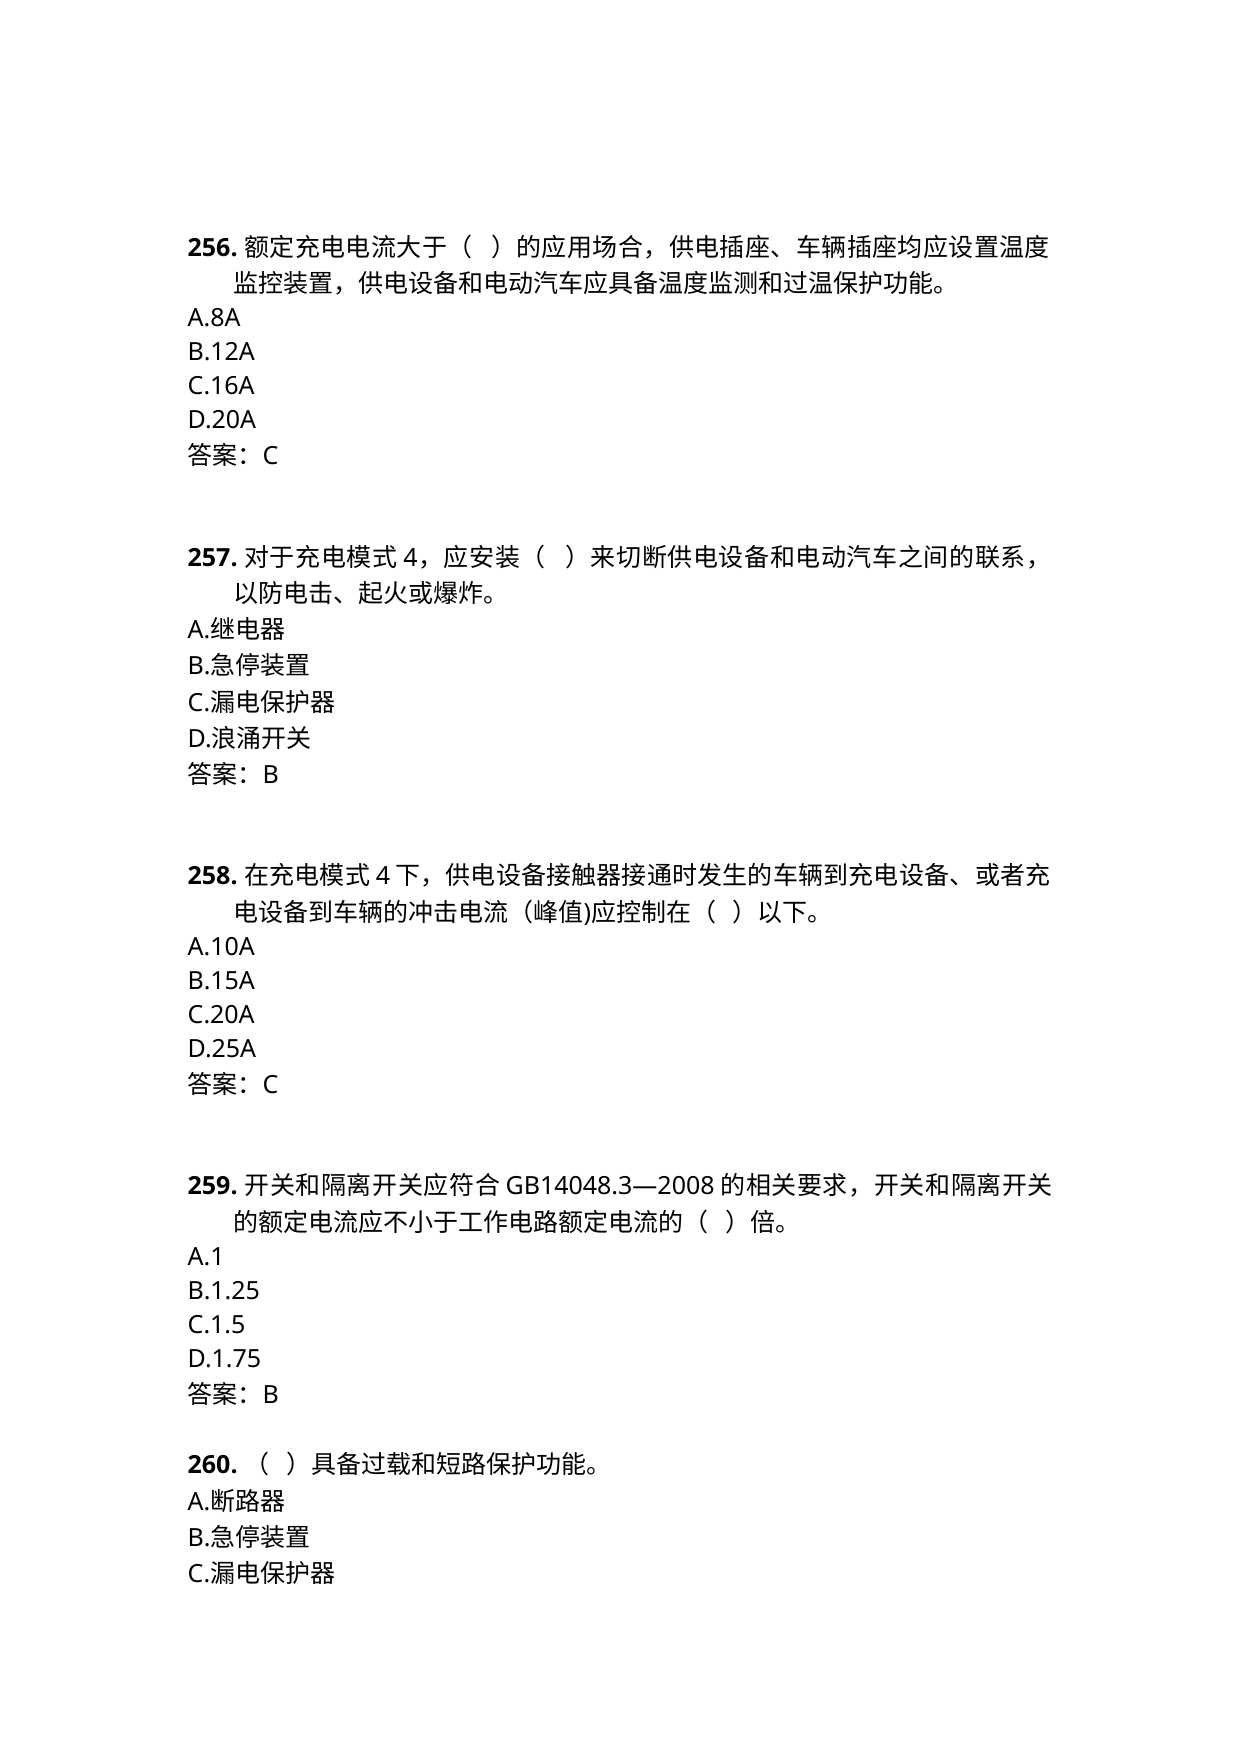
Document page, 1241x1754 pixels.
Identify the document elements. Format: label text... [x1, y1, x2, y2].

list （ ）具备过载和短路保护功能。 [187, 1445, 1053, 1481]
list D.25A [187, 1030, 1053, 1064]
list B.1.25 [187, 1272, 1053, 1306]
list 答案：B [187, 754, 1053, 791]
list B.急停装置 [187, 646, 1053, 682]
list C.漏电保护器 [187, 1553, 1053, 1590]
list C.16A [187, 368, 1053, 402]
list C.漏电保护器 [187, 682, 1053, 718]
list C.1.5 [187, 1306, 1053, 1340]
list A.断路器 [187, 1481, 1053, 1517]
list B.急停装置 [187, 1517, 1053, 1553]
list D.20A [187, 402, 1053, 436]
list A.8A [187, 299, 1053, 333]
list 答案：C [187, 1064, 1053, 1101]
list 答案：C [187, 436, 1053, 472]
list A.10A [187, 928, 1053, 962]
list A.继电器 [187, 609, 1053, 646]
list 额定充电电流大于（ ）的应用场合，供电插座、车辆插座均应设置温度监控装置，供电设备和电动汽车应具备温度监测和过温保护功能。 [187, 227, 1053, 299]
list 在充电模式4下，供电设备接触器接通时发生的车辆到充电设备、或者充电设备到车辆的冲击电流（峰值)应控制在（ ）以下。 [187, 856, 1053, 928]
list 开关和隔离开关应符合GB14048.3—2008的相关要求，开关和隔离开关的额定电流应不小于工作电路额定电流的（ ）倍。 [187, 1166, 1053, 1238]
list A.1 [187, 1238, 1053, 1272]
list 答案：B [187, 1374, 1053, 1411]
list D.浪涌开关 [187, 718, 1053, 754]
list 对于充电模式4，应安装（ ）来切断供电设备和电动汽车之间的联系，以防电击、起火或爆炸。 [187, 537, 1053, 609]
list B.12A [187, 333, 1053, 368]
list D.1.75 [187, 1340, 1053, 1374]
list C.20A [187, 996, 1053, 1030]
list B.15A [187, 962, 1053, 996]
